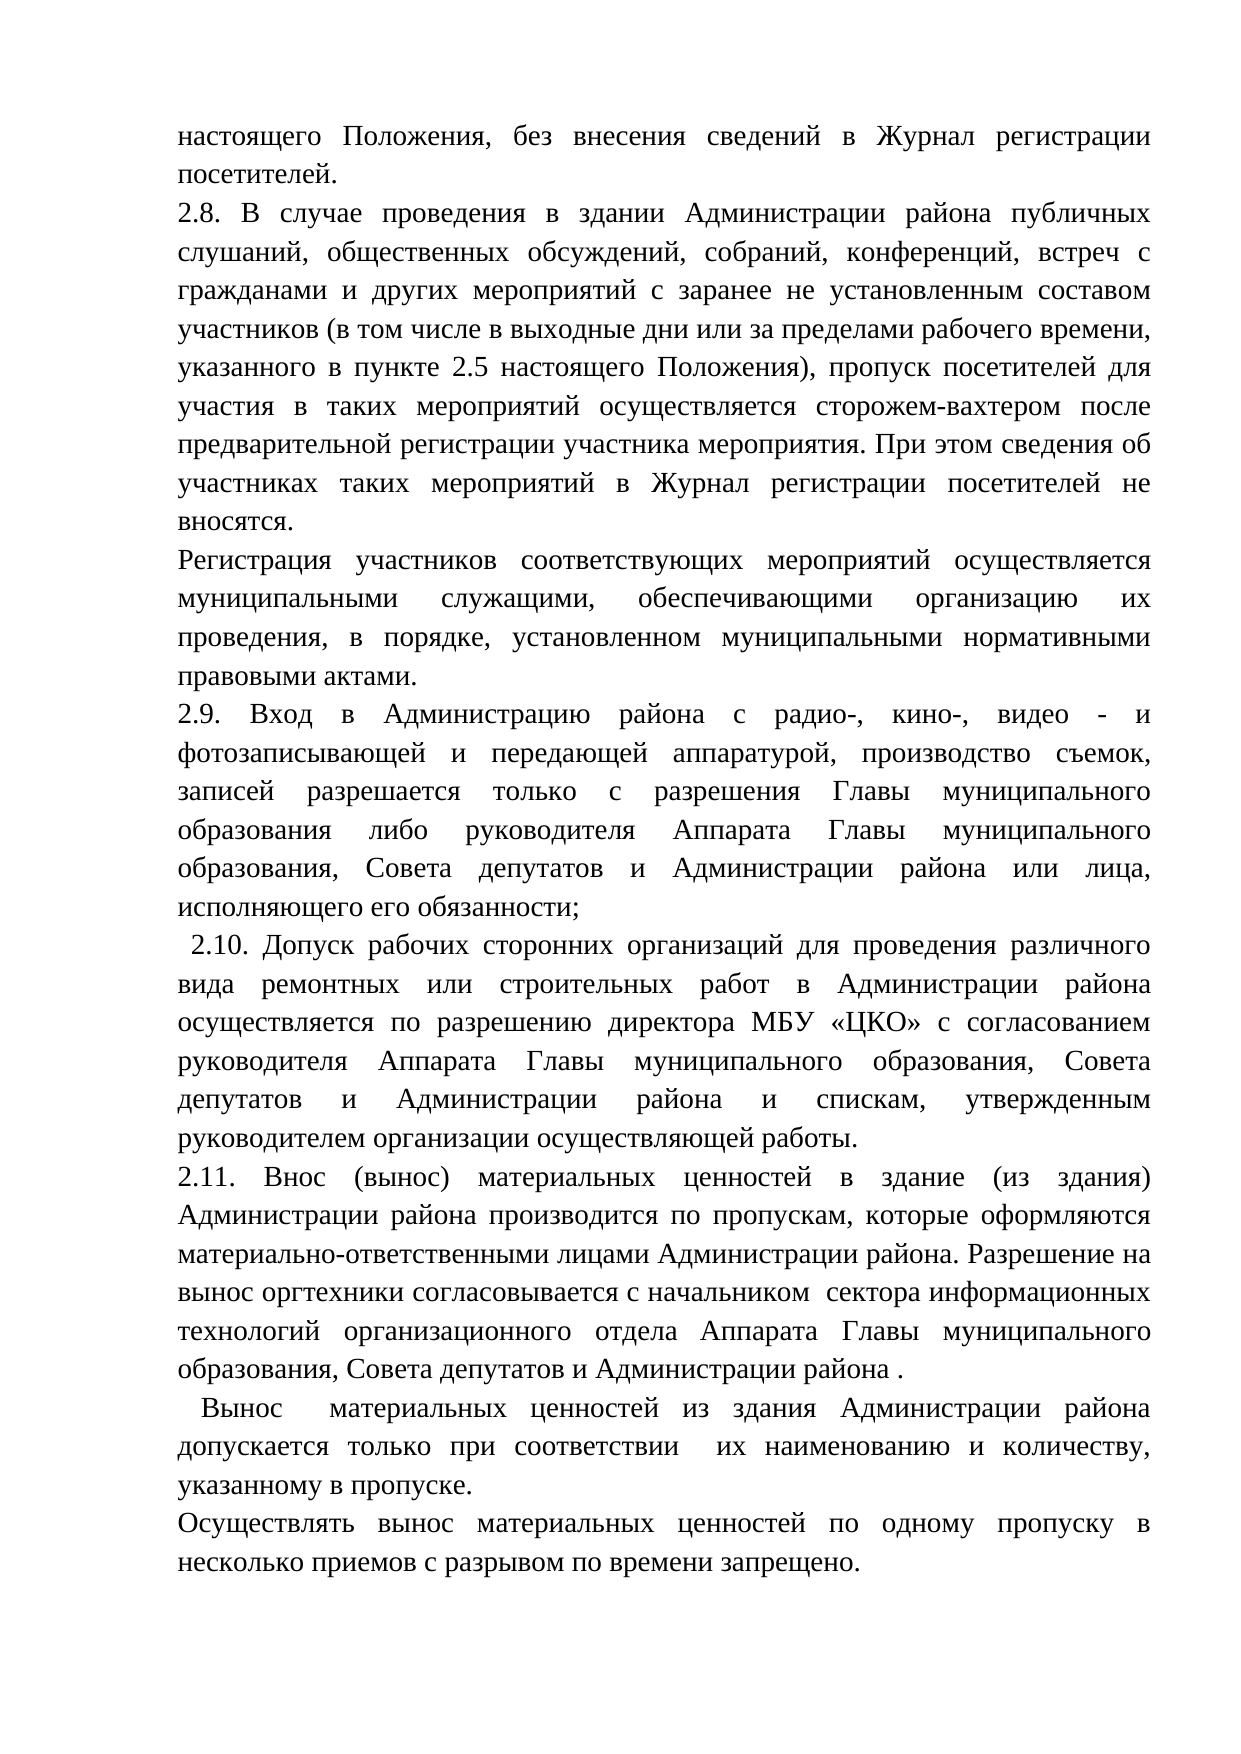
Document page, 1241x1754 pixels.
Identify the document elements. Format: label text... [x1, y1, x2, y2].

text Осуществлять вынос материальных ценностей по одному пропуску в несколько приемов с разрывом по времени запрещено. [177, 1506, 1152, 1578]
text 2.9. Вход в Администрацию района с радио-, кино-, видео - и фотозаписывающей и передающей аппаратурой, производство съемок, записей разрешается только с разрешения Главы муниципального образования либо руководителя Аппарата Главы муниципального образования, Совета депутатов и Администрации района или лица, исполняющего его обязанности; [177, 696, 1152, 922]
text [177, 118, 1152, 190]
text 2.11. Внос (вынос) материальных ценностей в здание (из здания) Администрации района производится по пропускам, которые оформляются материально-ответственными лицами Администрации района. Разрешение на вынос оргтехники согласовывается с начальником сектора информационных технологий организационного отдела Аппарата Главы муниципального образования, Совета депутатов и Администрации района . [177, 1159, 1152, 1385]
text Вынос материальных ценностей из здания Администрации района допускается только при соответствии их наименованию и количеству, указанному в пропуске. [177, 1390, 1152, 1501]
text 2.8. В случае проведения в здании Администрации района публичных слушаний, общественных обсуждений, собраний, конференций, встреч с гражданами и других мероприятий с заранее не установленным составом участников (в том числе в выходные дни или за пределами рабочего времени, указанного в пункте 2.5 настоящего Положения), пропуск посетителей для участия в таких мероприятий осуществляется сторожем-вахтером после предварительной регистрации участника мероприятия. При этом сведения об участниках таких мероприятий в Журнал регистрации посетителей не вносятся. [177, 195, 1152, 537]
text 2.10. Допуск рабочих сторонних организаций для проведения различного вида ремонтных или строительных работ в Администрации района осуществляется по разрешению директора МБУ «ЦКО» с согласованием руководителя Аппарата Главы муниципального образования, Совета депутатов и Администрации района и спискам, утвержденным руководителем организации осуществляющей работы. [177, 927, 1152, 1154]
text Регистрация участников соответствующих мероприятий осуществляется муниципальными служащими, обеспечивающими организацию их проведения, в порядке, установленном муниципальными нормативными правовыми актами. [177, 542, 1152, 691]
